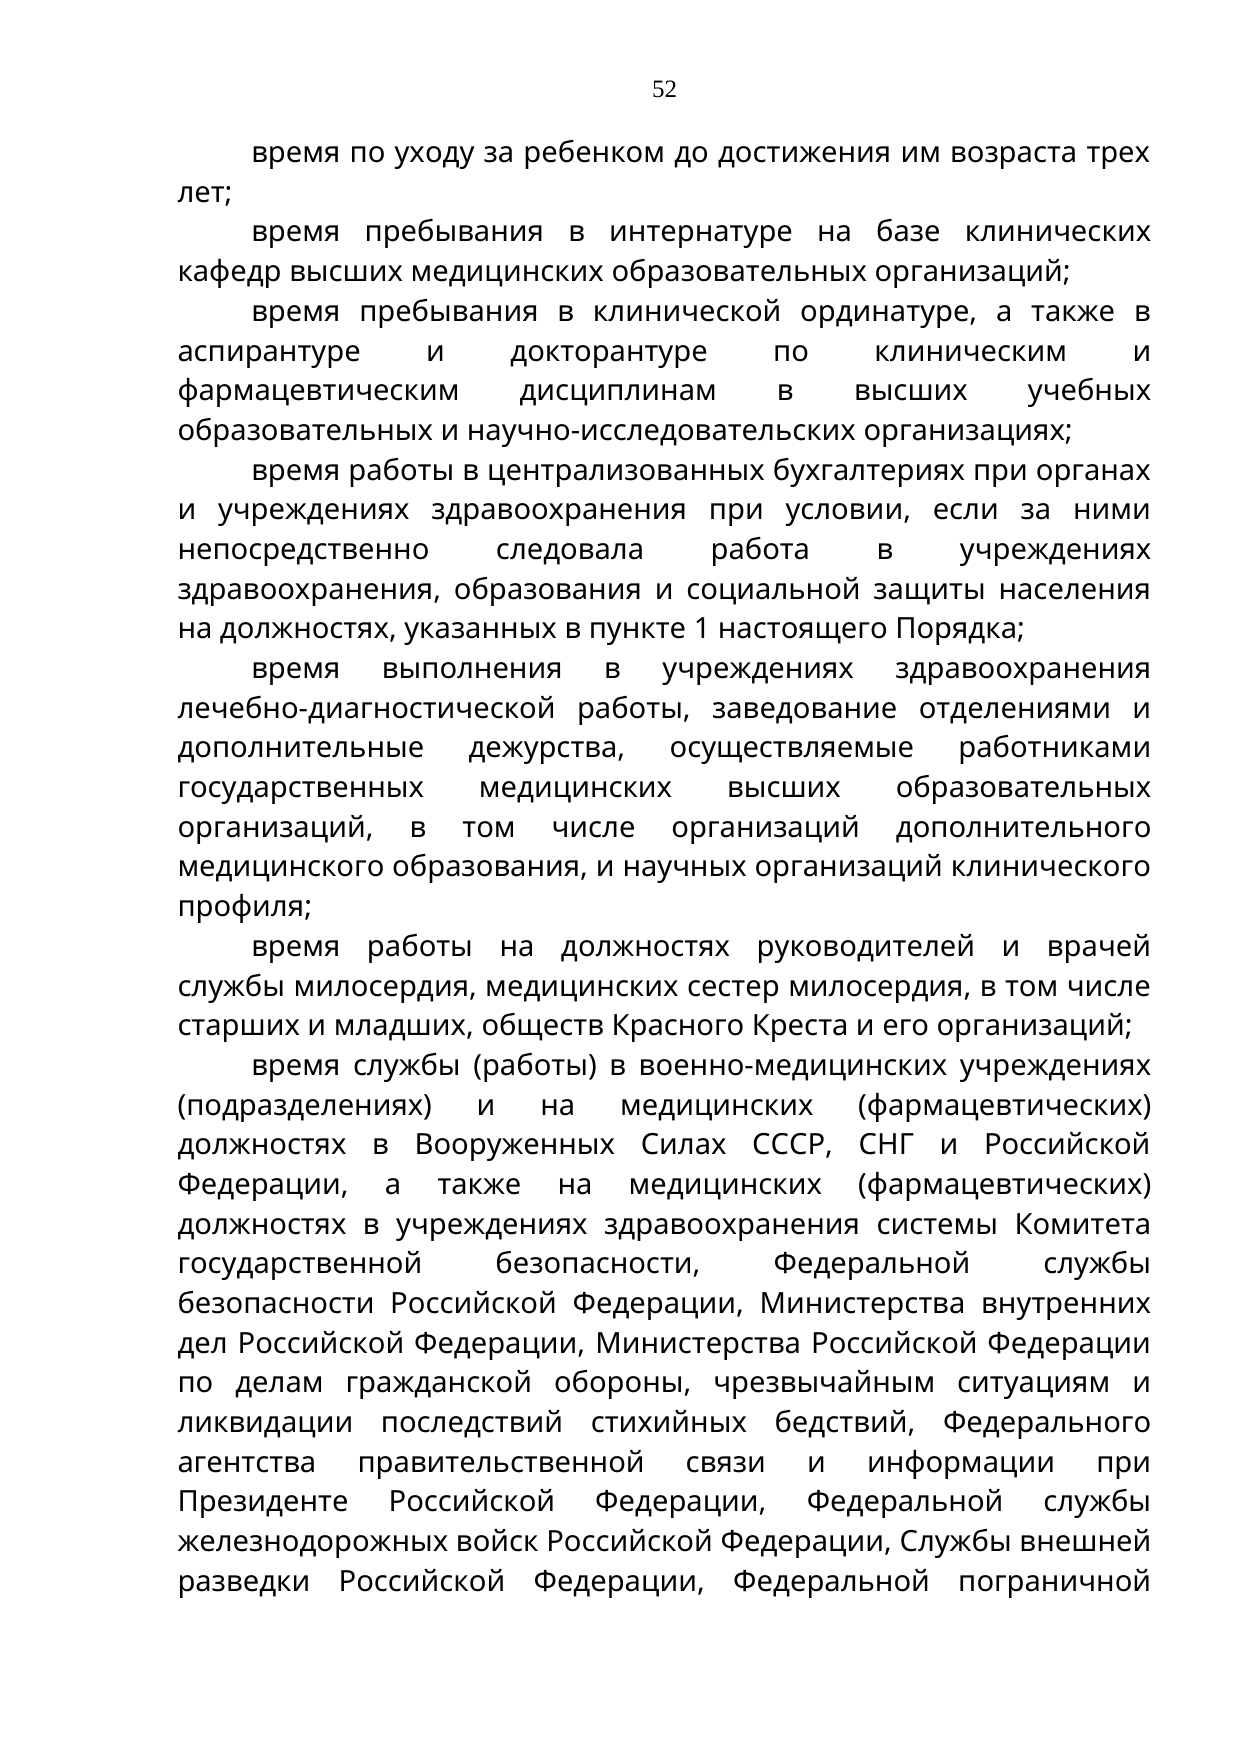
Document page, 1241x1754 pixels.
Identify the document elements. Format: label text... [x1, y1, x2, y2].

text время работы на должностях руководителей и врачей службы милосердия, медицинских сестер милосердия, в том числе старших и младших, обществ Красного Креста и его организаций; [177, 925, 1152, 1044]
text время работы в централизованных бухгалтериях при органах и учреждениях здравоохранения при условии, если за ними непосредственно следовала работа в учреждениях здравоохранения, образования и социальной защиты населения на должностях, указанных в пункте 1 настоящего Порядка; [177, 449, 1152, 647]
text время пребывания в клинической ординатуре, а также в аспирантуре и докторантуре по клиническим и фармацевтическим дисциплинам в высших учебных образовательных и научно-исследовательских организациях; [177, 290, 1152, 449]
text время пребывания в интернатуре на базе клинических кафедр высших медицинских образовательных организаций; [177, 211, 1152, 290]
text время по уходу за ребенком до достижения им возраста трех лет; [177, 131, 1152, 211]
text время выполнения в учреждениях здравоохранения лечебно-диагностической работы, заведование отделениями и дополнительные дежурства, осуществляемые работниками государственных медицинских высших образовательных организаций, в том числе организаций дополнительного медицинского образования, и научных организаций клинического профиля; [177, 647, 1152, 925]
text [177, 1044, 1152, 1600]
